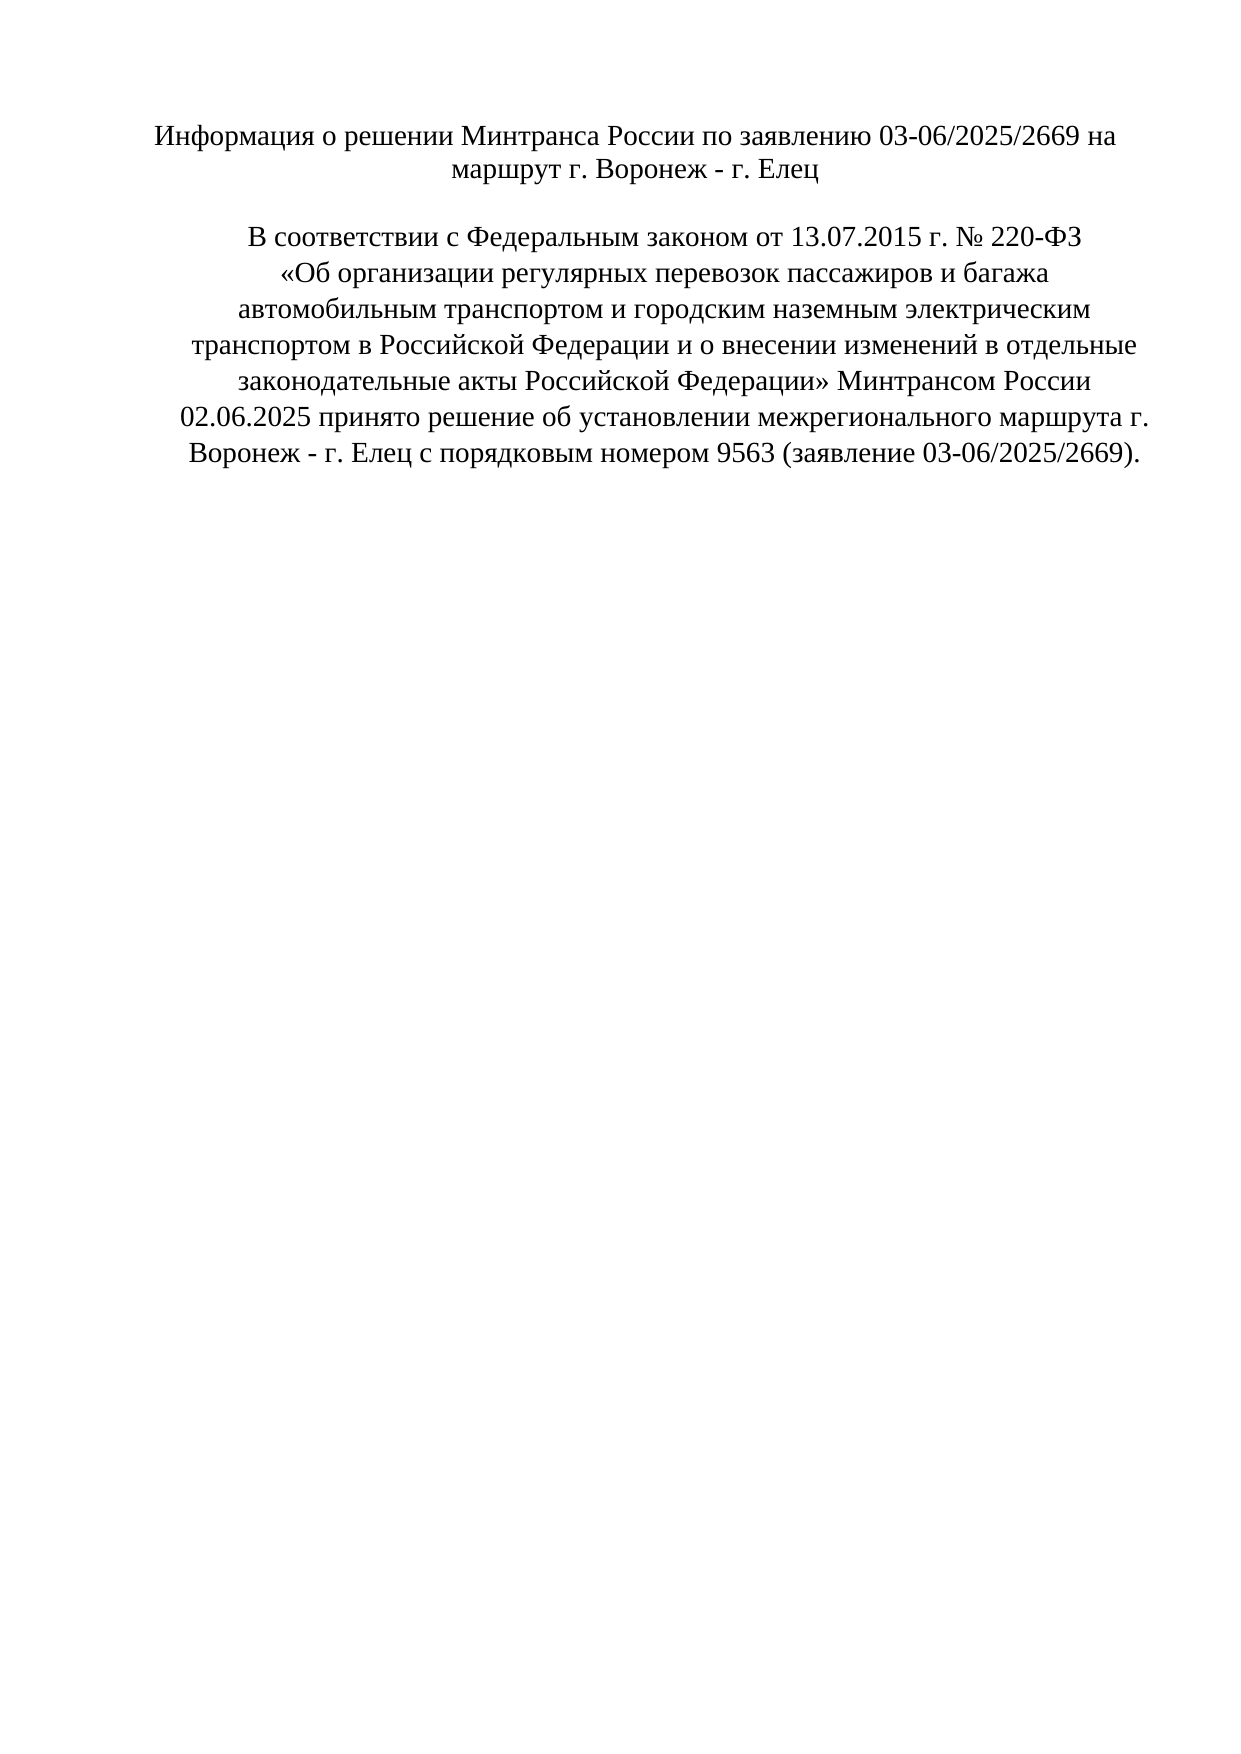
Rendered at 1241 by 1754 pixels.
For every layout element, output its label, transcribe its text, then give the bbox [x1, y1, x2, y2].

text В соответствии с Федеральным законом от 13.07.2015 г. № 220-ФЗ «Об организации регулярных перевозок пассажиров и багажа автомобильным транспортом и городским наземным электрическим транспортом в Российской Федерации и о внесении изменений в отдельные законодательные акты Российской Федерации» Минтрансом России 02.06.2025 принято решение об установлении межрегионального маршрута г. Воронеж - г. Елец с порядковым номером 9563 (заявление 03-06/2025/2669). [177, 219, 1152, 469]
text Информация о решении Минтранса России по заявлению 03-06/2025/2669 на маршрут г. Воронеж - г. Елец [118, 118, 1152, 185]
